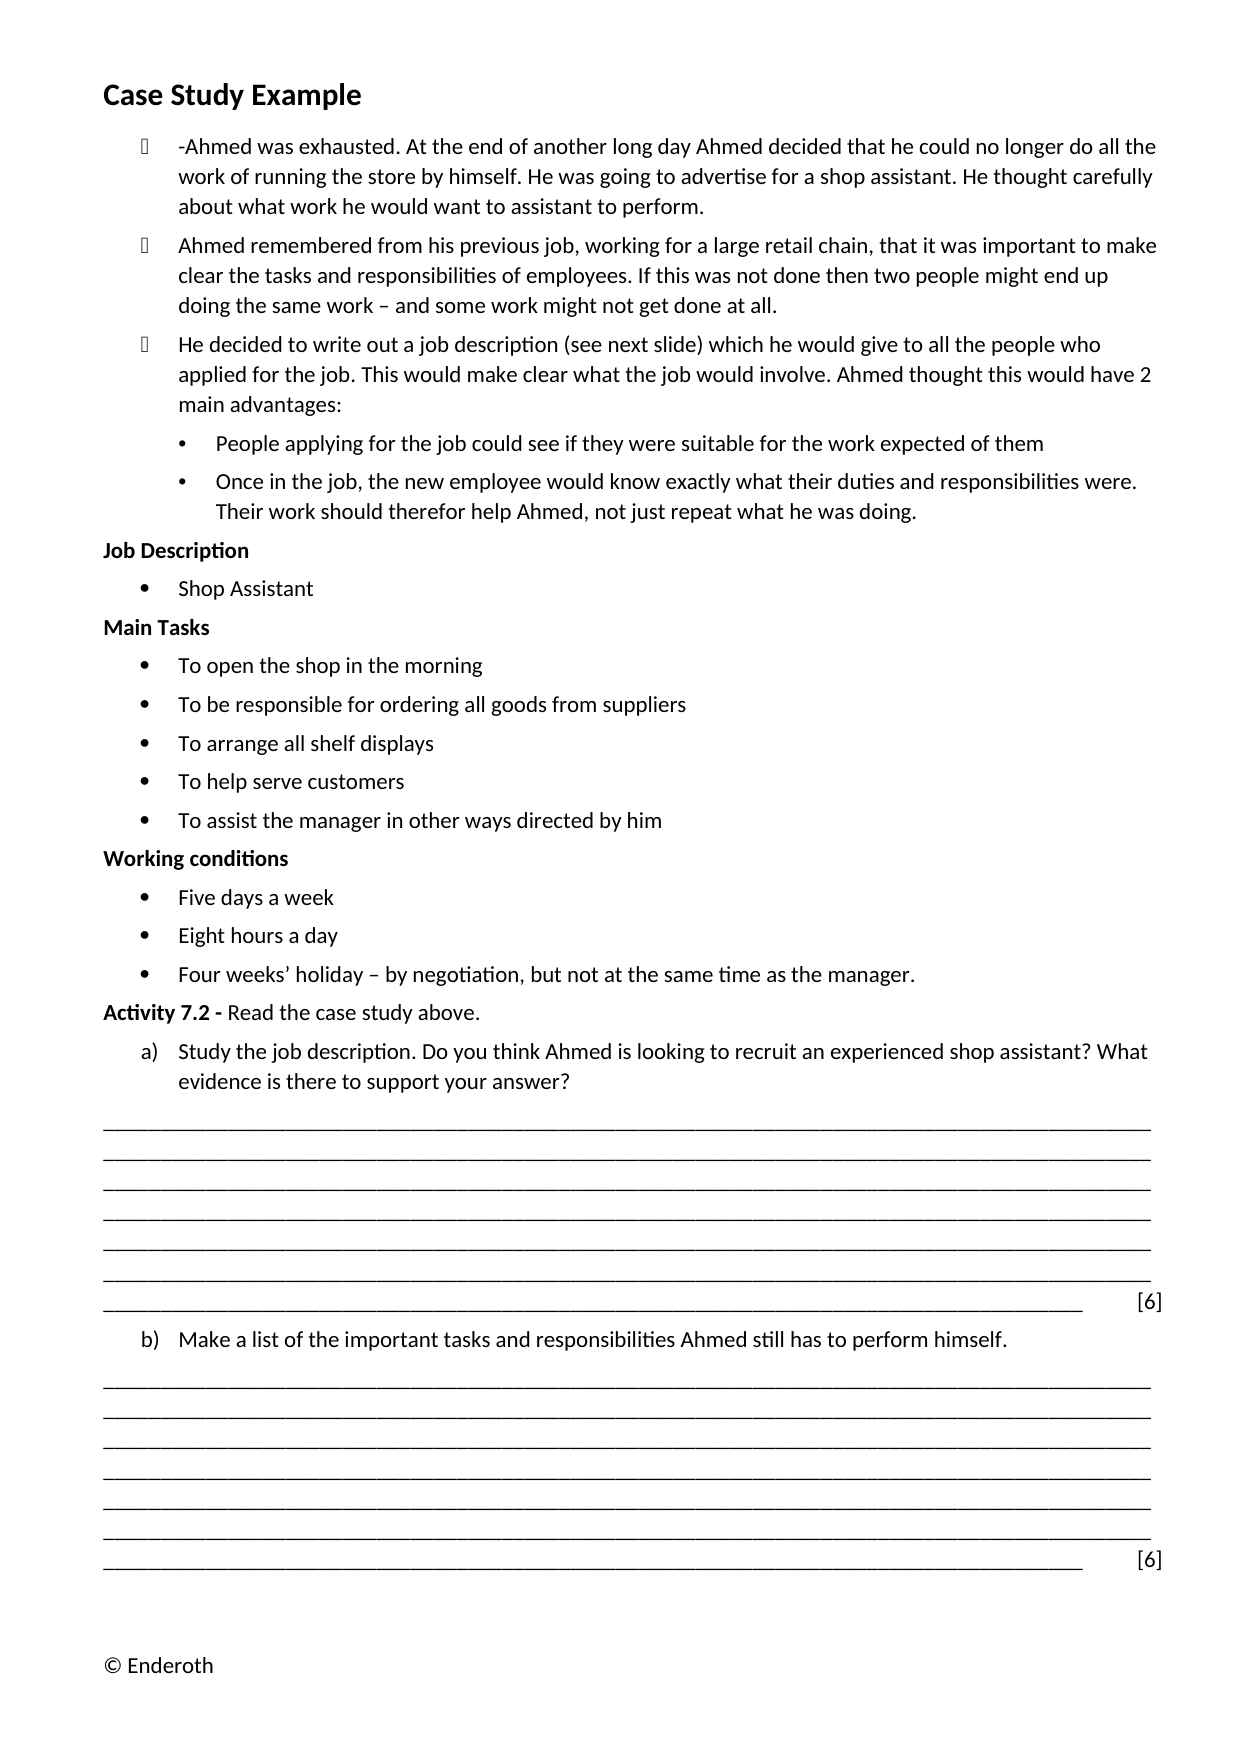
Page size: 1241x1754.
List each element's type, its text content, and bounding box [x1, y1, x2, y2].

list Ahmed remembered from his previous job, working for a large retail chain, that it was important to make clear the tasks and responsibilities of employees. If this was not done then two people might end up doing the same work – and some work might not get done at all. [141, 231, 1162, 319]
text ______________________________________________________________________________________________________________________________________________________________________________________________________________________________________________________________________________________________________________________________________________________________________________________________________________________________________________________________________________________________________________________________________________________________________________________________________________________________________________________________ [6] [103, 1364, 1162, 1573]
list To be responsible for ordering all goods from suppliers [141, 690, 1162, 718]
list Four weeks’ holiday – by negotiation, but not at the same time as the manager. [141, 960, 1162, 988]
list Eight hours a day [141, 921, 1162, 949]
list Study the job description. Do you think Ahmed is looking to recruit an experienced shop assistant? What evidence is there to support your answer? [141, 1037, 1162, 1095]
text Activity 7.2 - Read the case study above. [103, 998, 1162, 1027]
list Once in the job, the new employee would know exactly what their duties and responsibilities were. Their work should therefor help Ahmed, not just repeat what he was doing. [178, 467, 1162, 526]
text Working conditions [103, 844, 1162, 872]
text Main Tasks [103, 613, 1162, 641]
list Shop Assistant [141, 574, 1162, 603]
list Make a list of the important tasks and responsibilities Ahmed still has to perform himself. [141, 1326, 1162, 1354]
list To open the shop in the morning [141, 652, 1162, 680]
list He decided to write out a job description (see next slide) which he would give to all the people who applied for the job. This would make clear what the job would involve. Ahmed thought this would have 2 main advantages: [141, 330, 1162, 418]
list To arrange all shelf displays [141, 729, 1162, 757]
list To assist the manager in other ways directed by him [141, 806, 1162, 834]
list To help serve customers [141, 767, 1162, 795]
text Job Description [103, 536, 1162, 564]
list -Ahmed was exhausted. At the end of another long day Ahmed decided that he could no longer do all the work of running the store by himself. He was going to advertise for a shop assistant. He thought carefully about what work he would want to assistant to perform. [141, 132, 1162, 220]
list People applying for the job could see if they were suitable for the work expected of them [178, 429, 1162, 457]
list Five days a week [141, 883, 1162, 911]
text ______________________________________________________________________________________________________________________________________________________________________________________________________________________________________________________________________________________________________________________________________________________________________________________________________________________________________________________________________________________________________________________________________________________________________________________________________________________________________________________________ [6] [103, 1106, 1162, 1315]
